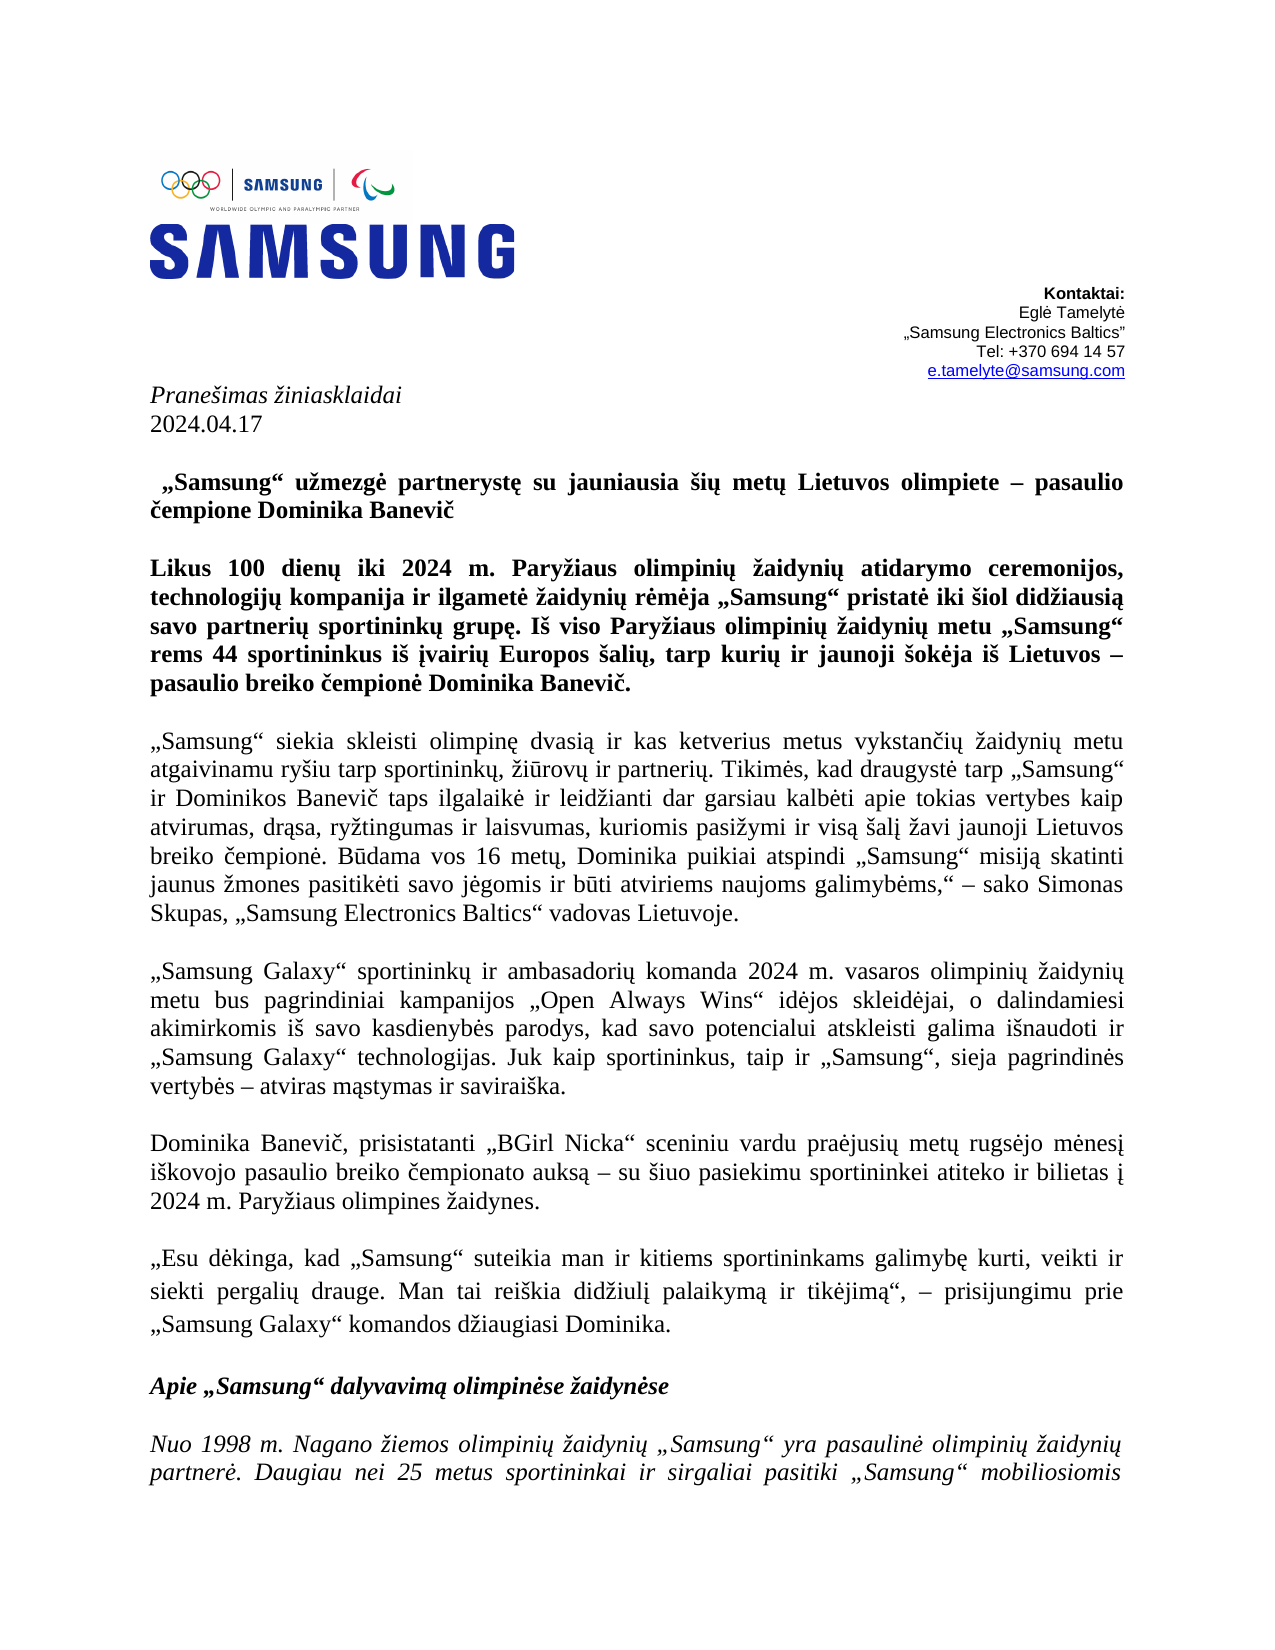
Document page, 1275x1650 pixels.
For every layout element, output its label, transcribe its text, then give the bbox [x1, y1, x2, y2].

text Dominika Banevič, prisistatanti „BGirl Nicka“ sceniniu vardu praėjusių metų rugsėjo mėnesį iškovojo pasaulio breiko čempionato auksą – su šiuo pasiekimu sportininkei atiteko ir bilietas į 2024 m. Paryžiaus olimpines žaidynes. [150, 1128, 1125, 1215]
text „Samsung Electronics Baltics” [150, 322, 1125, 342]
text e.tamelyte@samsung.com [150, 361, 1125, 380]
text Apie „Samsung“ dalyvavimą olimpinėse žaidynėse [150, 1371, 1125, 1400]
text Pranešimas žiniasklaidai [150, 380, 1125, 409]
text „Samsung Galaxy“ sportininkų ir ambasadorių komanda 2024 m. vasaros olimpinių žaidynių metu bus pagrindiniai kampanijos „Open Always Wins“ idėjos skleidėjai, o dalindamiesi akimirkomis iš savo kasdienybės parodys, kad savo potencialui atskleisti galima išnaudoti ir „Samsung Galaxy“ technologijas. Juk kaip sportininkus, taip ir „Samsung“, sieja pagrindinės vertybės – atviras mąstymas ir saviraiška. [150, 956, 1125, 1100]
text „Samsung“ siekia skleisti olimpinę dvasią ir kas ketverius metus vykstančių žaidynių metu atgaivinamu ryšiu tarp sportininkų, žiūrovų ir partnerių. Tikimės, kad draugystė tarp „Samsung“ ir Dominikos Banevič taps ilgalaikė ir leidžianti dar garsiau kalbėti apie tokias vertybes kaip atvirumas, drąsa, ryžtingumas ir laisvumas, kuriomis pasižymi ir visą šalį žavi jaunoji Lietuvos breiko čempionė. Būdama vos 16 metų, Dominika puikiai atspindi „Samsung“ misiją skatinti jaunus žmones pasitikėti savo jėgomis ir būti atviriems naujoms galimybėms,“ – sako Simonas Skupas, „Samsung Electronics Baltics“ vadovas Lietuvoje. [150, 726, 1125, 927]
text Eglė Tamelytė [150, 303, 1125, 322]
text Likus 100 dienų iki 2024 m. Paryžiaus olimpinių žaidynių atidarymo ceremonijos, technologijų kompanija ir ilgametė žaidynių rėmėja „Samsung“ pristatė iki šiol didžiausią savo partnerių sportininkų grupę. Iš viso Paryžiaus olimpinių žaidynių metu „Samsung“ rems 44 sportininkus iš įvairių Europos šalių, tarp kurių ir jaunoji šokėja iš Lietuvos – pasaulio breiko čempionė Dominika Banevič. [150, 553, 1125, 697]
text „Samsung“ užmezgė partnerystę su jauniausia šių metų Lietuvos olimpiete – pasaulio čempione Dominika Banevič [150, 467, 1125, 524]
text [150, 1429, 1125, 1486]
text 2024.04.17 [150, 409, 1125, 437]
text Kontaktai: [150, 284, 1125, 303]
picture [150, 150, 515, 279]
text Tel: +370 694 14 57 [150, 342, 1125, 361]
text „Esu dėkinga, kad „Samsung“ suteikia man ir kitiems sportininkams galimybę kurti, veikti ir siekti pergalių drauge. Man tai reiškia didžiulį palaikymą ir tikėjimą“, – prisijungimu prie „Samsung Galaxy“ komandos džiaugiasi Dominika. [150, 1243, 1125, 1338]
